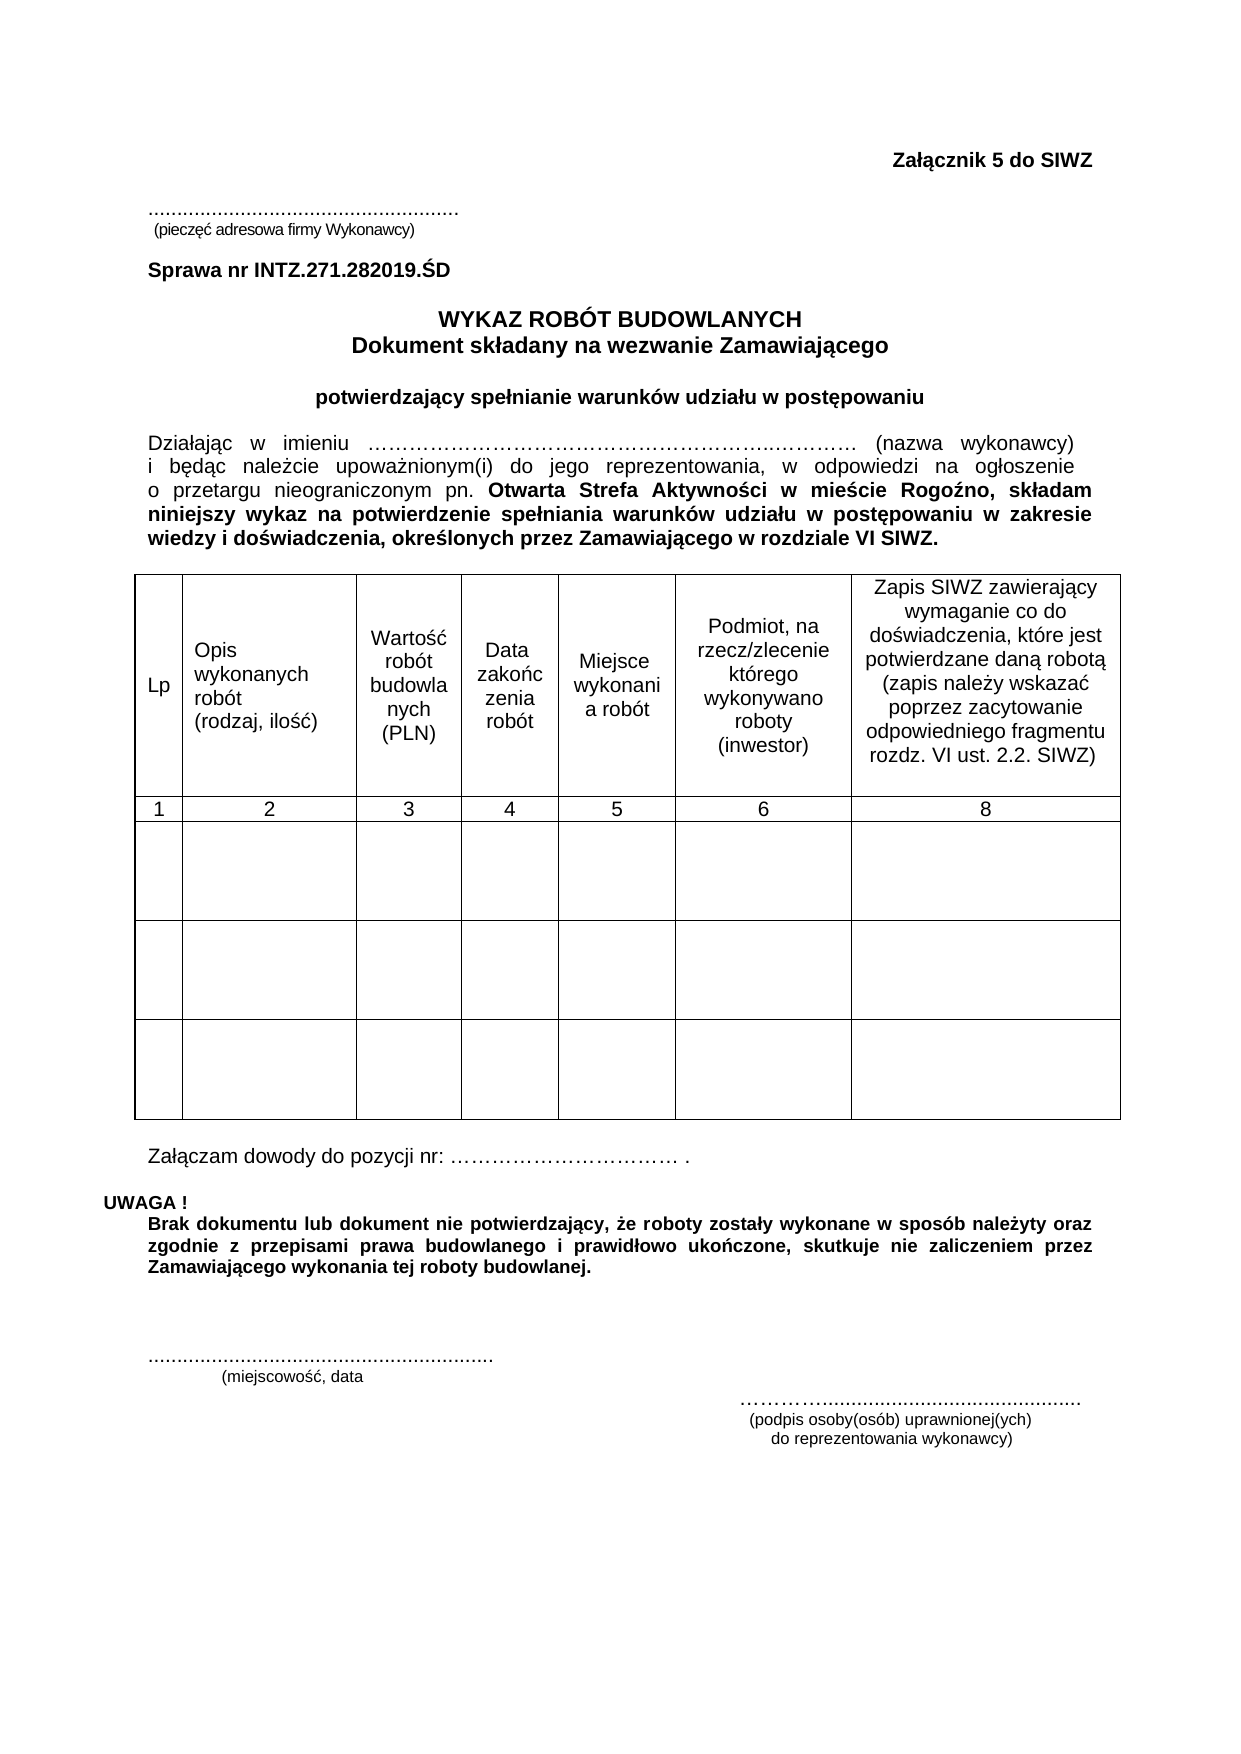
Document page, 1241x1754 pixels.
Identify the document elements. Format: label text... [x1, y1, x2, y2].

text potwierdzający spełnianie warunków udziału w postępowaniu [148, 385, 1093, 409]
table_cell [852, 921, 1120, 1019]
text Brak dokumentu lub dokument nie potwierdzający, że roboty zostały wykonane w sposób należyty oraz zgodnie z przepisami prawa budowlanego i prawidłowo ukończone, skutkuje nie zaliczeniem przez Zamawiającego wykonania tej roboty budowlanej. [148, 1213, 1093, 1278]
table_cell [136, 822, 182, 920]
table_cell [357, 921, 461, 1019]
table_cell [676, 822, 851, 920]
table_cell 1 [136, 797, 182, 821]
title Sprawa nr INTZ.271.282019.ŚD [148, 258, 1093, 282]
table_cell [462, 1020, 558, 1119]
text (pieczęć adresowa firmy Wykonawcy) [153, 219, 1093, 239]
table_cell [136, 1020, 182, 1119]
table_cell 6 [676, 797, 851, 821]
table_cell [559, 1020, 675, 1119]
table_cell [676, 1020, 851, 1119]
text (miejscowość, data [148, 1366, 1093, 1386]
table_header Opis wykonanych robót (rodzaj, ilość) [183, 575, 356, 796]
table_cell [852, 822, 1120, 920]
table_header Lp [136, 575, 182, 796]
text (podpis osoby(osób) uprawnionej(ych) [650, 1409, 1093, 1429]
table_cell [462, 822, 558, 920]
table_header Wartość robót budowlanych (PLN) [357, 575, 461, 796]
table_cell 2 [183, 797, 356, 821]
table_cell [183, 921, 356, 1019]
table_cell [559, 822, 675, 920]
table_header Data zakończenia robót [462, 575, 558, 796]
text UWAGA ! [103, 1192, 1093, 1213]
table_cell [357, 1020, 461, 1119]
table_cell 3 [357, 797, 461, 821]
table_cell 8 [852, 797, 1120, 821]
text ...................................................... [148, 196, 1093, 219]
table_cell [462, 921, 558, 1019]
table_cell [136, 921, 182, 1019]
table_header Miejsce wykonania robót [559, 575, 675, 796]
table_cell [676, 921, 851, 1019]
table_cell [852, 1020, 1120, 1119]
text WYKAZ ROBÓT BUDOWLANYCH [148, 306, 1093, 332]
text do reprezentowania wykonawcy) [738, 1429, 1093, 1448]
table_cell 4 [462, 797, 558, 821]
subtitle Załącznik 5 do SIWZ [185, 148, 1093, 172]
table_cell [559, 921, 675, 1019]
text Działając w imieniu …………………………………………………..………… (nazwa wykonawcy) i będąc należcie upoważnionym(i) do jego reprezentowania, w odpowiedzi na ogłoszenie o przetargu nieograniczonym pn. Otwarta Strefa Aktywności w mieście Rogoźno, składam niniejszy wykaz na potwierdzenie spełniania warunków udziału w postępowaniu w zakresie wiedzy i doświadczenia, określonych przez Zamawiającego w rozdziale VI SIWZ. [148, 430, 1093, 550]
table_header Zapis SIWZ zawierający wymaganie co do doświadczenia, które jest potwierdzane daną robotą (zapis należy wskazać poprzez zacytowanie odpowiedniego fragmentu rozdz. VI ust. 2.2. SIWZ) [852, 575, 1120, 796]
text ............................................................ [148, 1342, 1093, 1366]
table_cell 5 [559, 797, 675, 821]
table_cell [183, 822, 356, 920]
table_cell [183, 1020, 356, 1119]
text Załączam dowody do pozycji nr: …………………………… . [148, 1144, 1093, 1168]
text Dokument składany na wezwanie Zamawiającego [148, 332, 1093, 358]
text …………............................................. [664, 1386, 1093, 1409]
table_cell [357, 822, 461, 920]
table_header Podmiot, na rzecz/zlecenie którego wykonywano roboty (inwestor) [676, 575, 851, 796]
